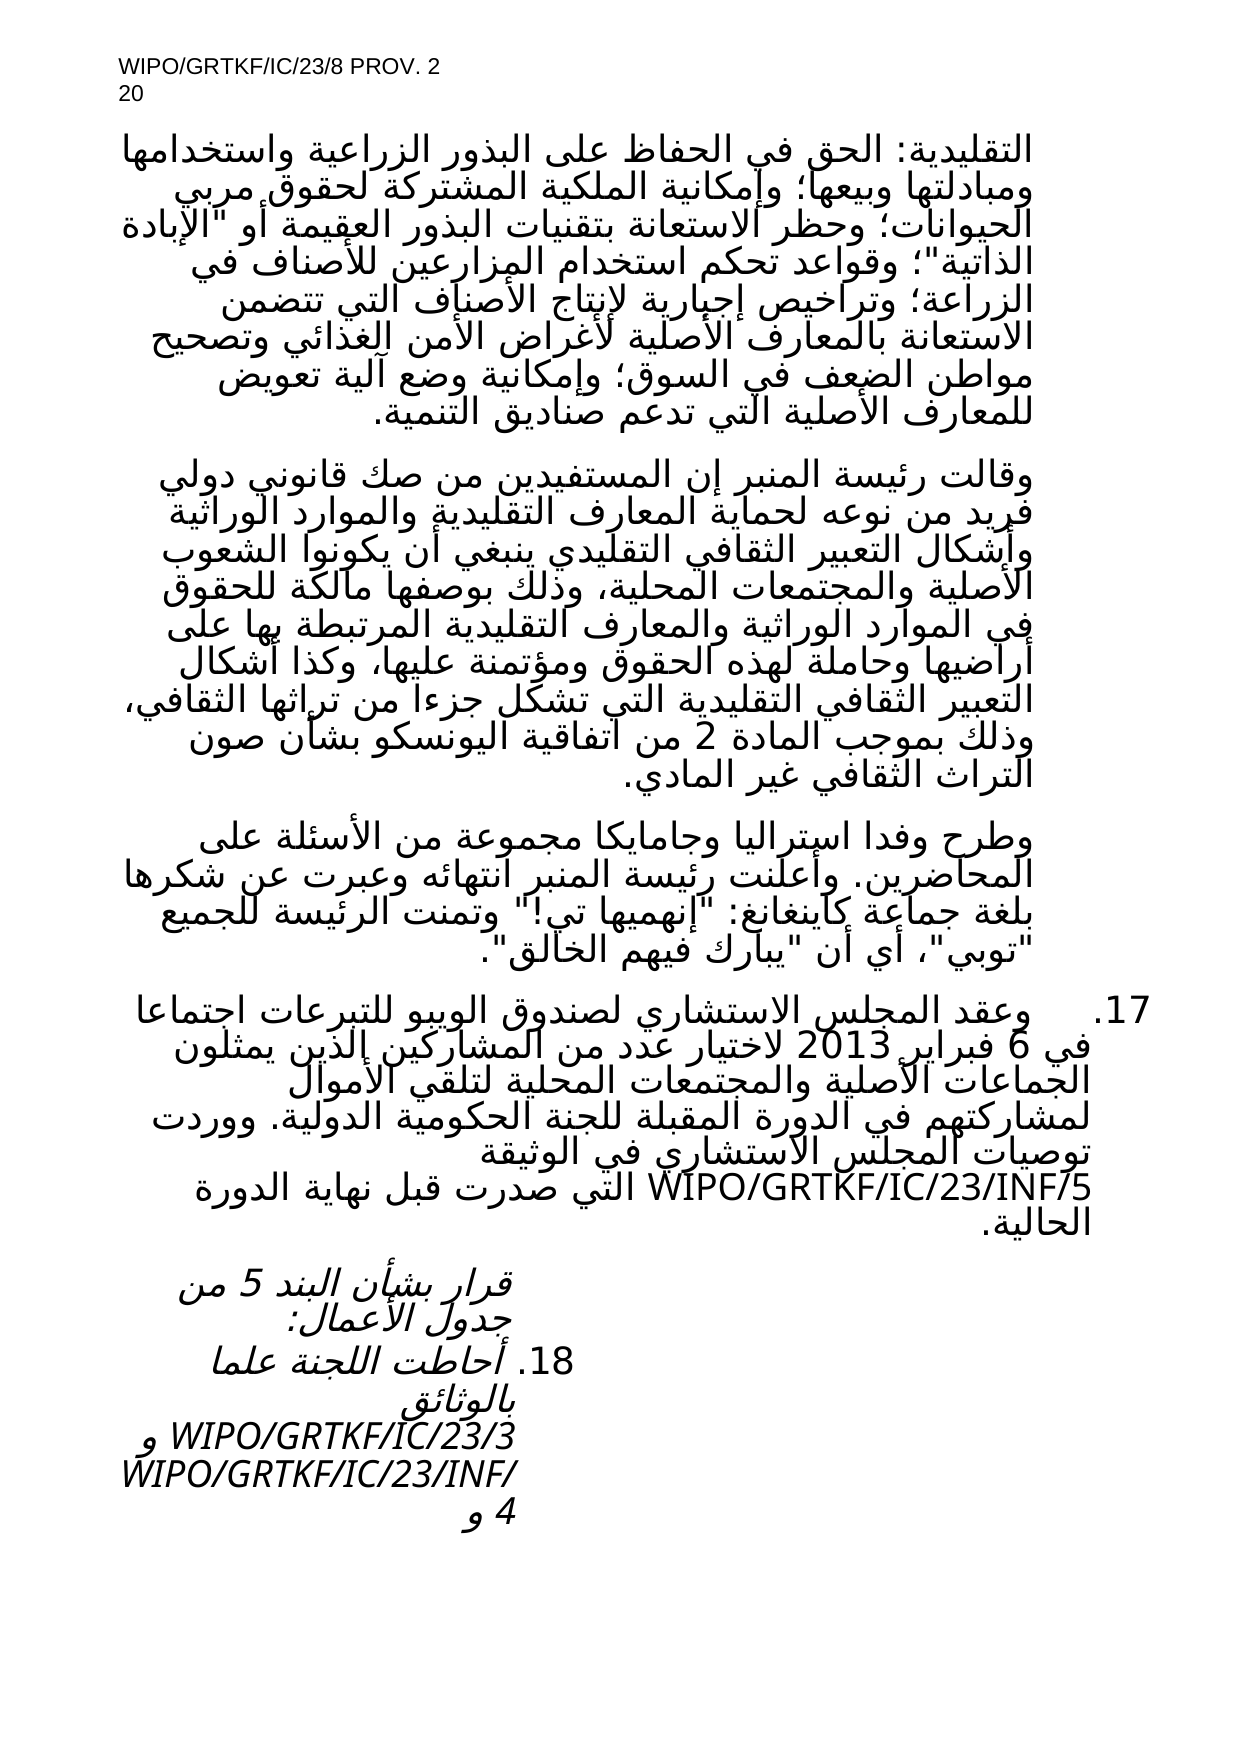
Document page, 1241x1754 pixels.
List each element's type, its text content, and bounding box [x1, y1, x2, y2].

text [118, 1345, 516, 1532]
text قرار بشأن البند 5 من جدول الأعمال: [118, 1268, 512, 1338]
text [118, 132, 1035, 432]
text وعقد المجلس الاستشاري لصندوق الويبو للتبرعات اجتماعا في 6 فبراير 2013 لاختيار عدد من المشاركين الذين يمثلون الجماعات الأصلية والمجتمعات المحلية لتلقي الأموال لمشاركتهم في الدورة المقبلة للجنة الحكومية الدولية. ووردت توصيات المجلس الاستشاري في الوثيقة WIPO/GRTKF/IC/23/INF/5 التي صدرت قبل نهاية الدورة الحالية. [118, 995, 1092, 1243]
text وقالت رئيسة المنبر إن المستفيدين من صك قانوني دولي فريد من نوعه لحماية المعارف التقليدية والموارد الوراثية وأشكال التعبير الثقافي التقليدي ينبغي أن يكونوا الشعوب الأصلية والمجتمعات المحلية، وذلك بوصفها مالكة للحقوق في الموارد الوراثية والمعارف التقليدية المرتبطة بها على أراضيها وحاملة لهذه الحقوق ومؤتمنة عليها، وكذا أشكال التعبير الثقافي التقليدية التي تشكل جزءا من تراثها الثقافي، وذلك بموجب المادة 2 من اتفاقية اليونسكو بشأن صون التراث الثقافي غير المادي. [118, 457, 1035, 795]
text وطرح وفدا استراليا وجامايكا مجموعة من الأسئلة على المحاضرين. وأعلنت رئيسة المنبر انتهائه وعبرت عن شكرها بلغة جماعة كاينغانغ: "إنهميها تي!" وتمنت الرئيسة للجميع "توبي"، أي أن "يبارك فيهم الخالق". [118, 820, 1035, 970]
